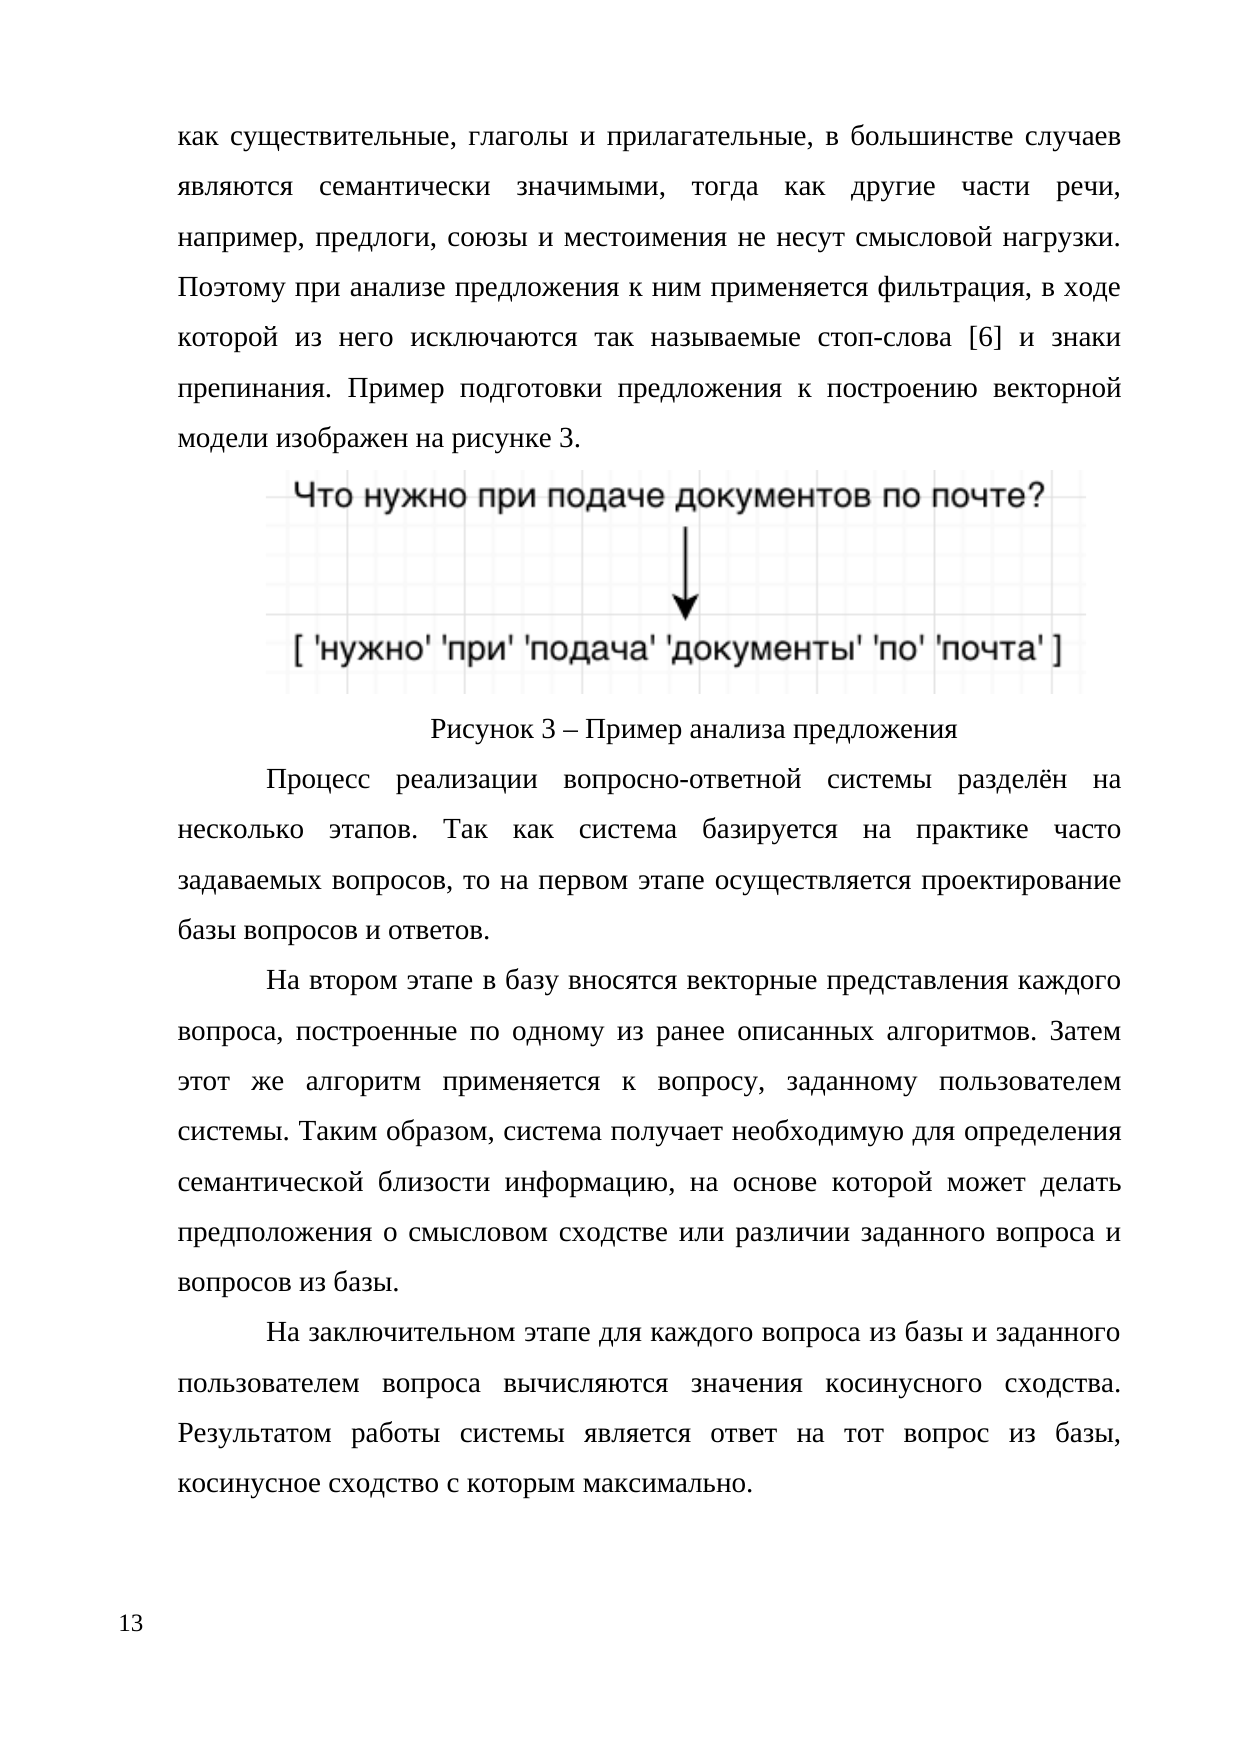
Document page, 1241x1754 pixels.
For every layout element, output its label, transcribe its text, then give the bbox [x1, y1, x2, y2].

text На заключительном этапе для каждого вопроса из базы и заданного пользователем вопроса вычисляются значения косинусного сходства. Результатом работы системы является ответ на тот вопрос из базы, косинусное сходство с которым максимально. [177, 1314, 1122, 1499]
text Рисунок 3 – Пример анализа предложения [177, 711, 1122, 744]
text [177, 118, 1122, 453]
text Процесс реализации вопросно-ответной системы разделён на несколько этапов. Так как система базируется на практике часто задаваемых вопросов, то на первом этапе осуществляется проектирование базы вопросов и ответов. [177, 761, 1122, 946]
text На втором этапе в базу вносятся векторные представления каждого вопроса, построенные по одному из ранее описанных алгоритмов. Затем этот же алгоритм применяется к вопросу, заданному пользователем системы. Таким образом, система получает необходимую для определения семантической близости информацию, на основе которой может делать предположения о смысловом сходстве или различии заданного вопроса и вопросов из базы. [177, 962, 1122, 1298]
picture [265, 470, 1087, 694]
